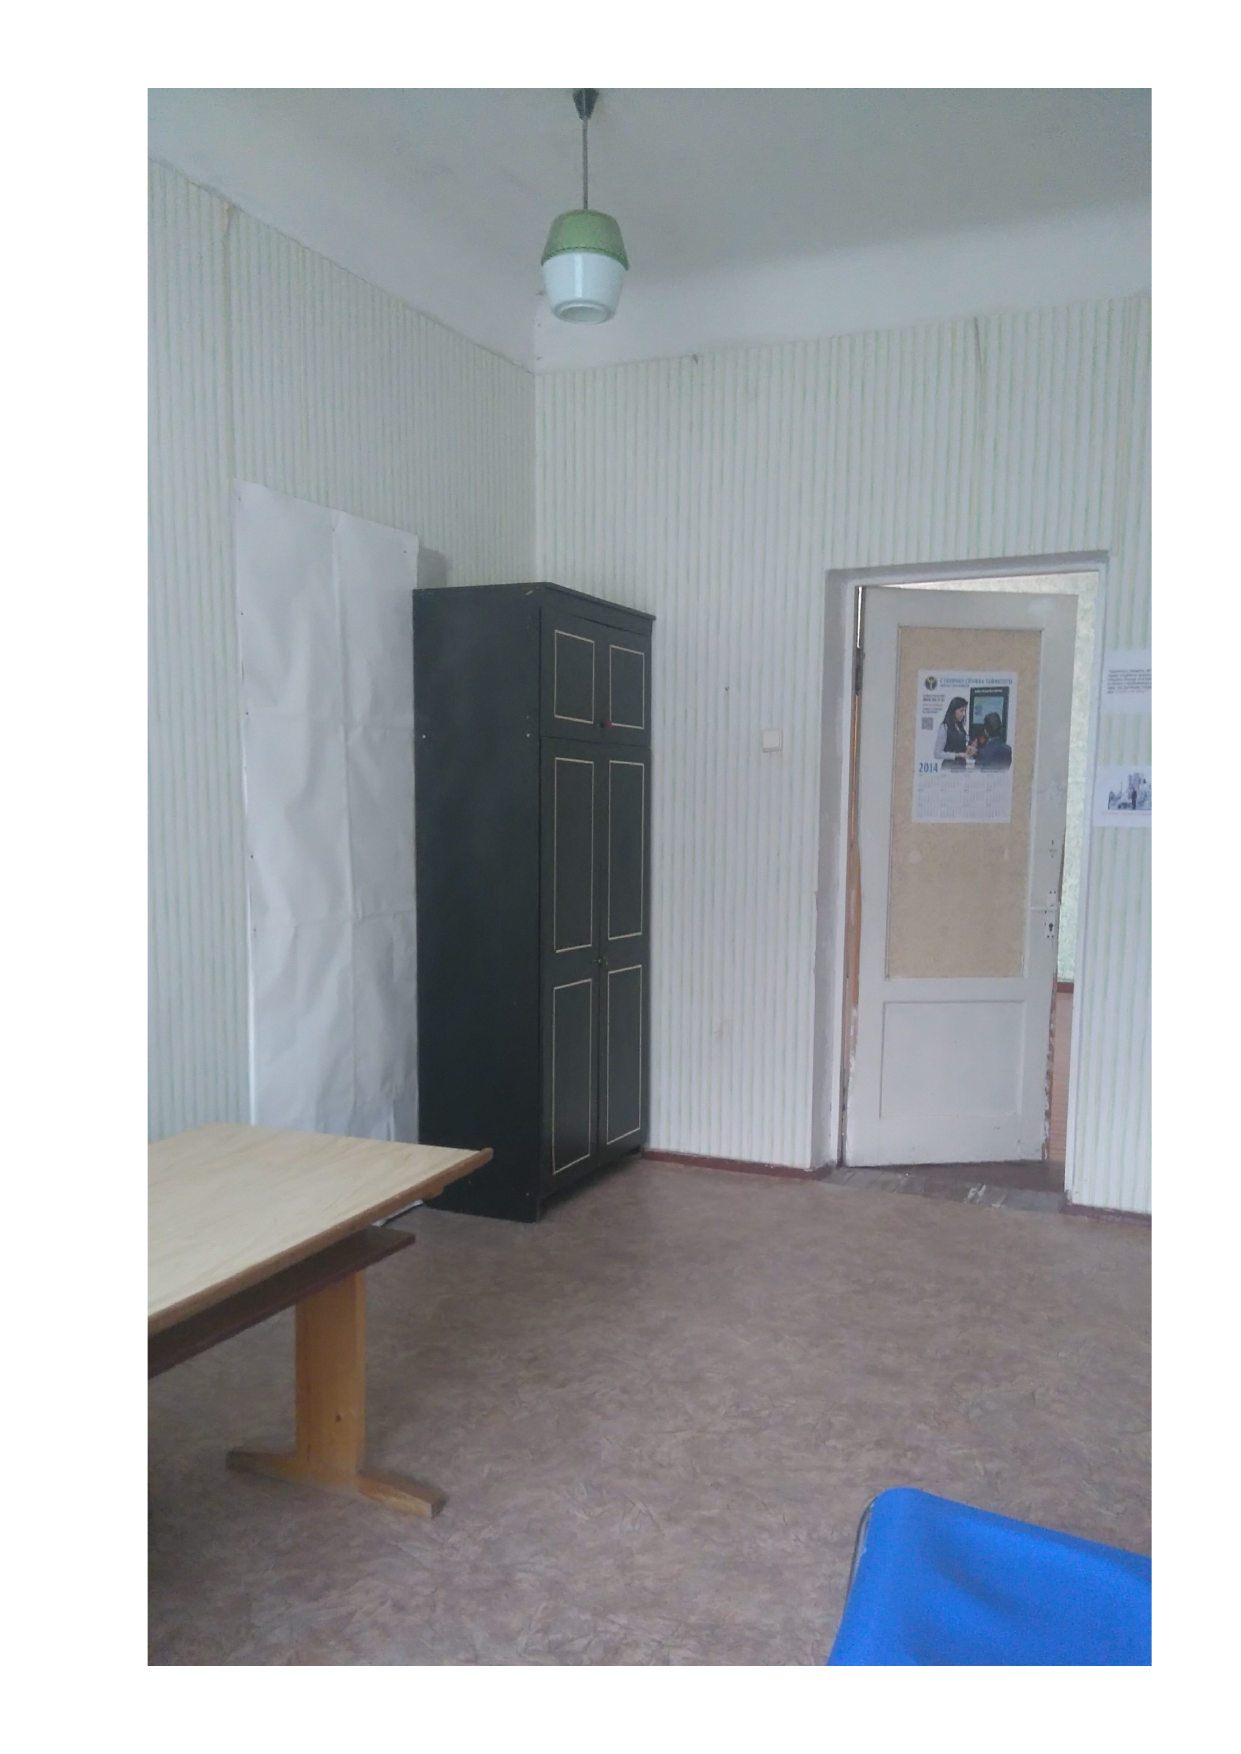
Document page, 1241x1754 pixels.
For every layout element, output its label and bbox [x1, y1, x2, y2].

picture [147, 88, 1152, 1666]
